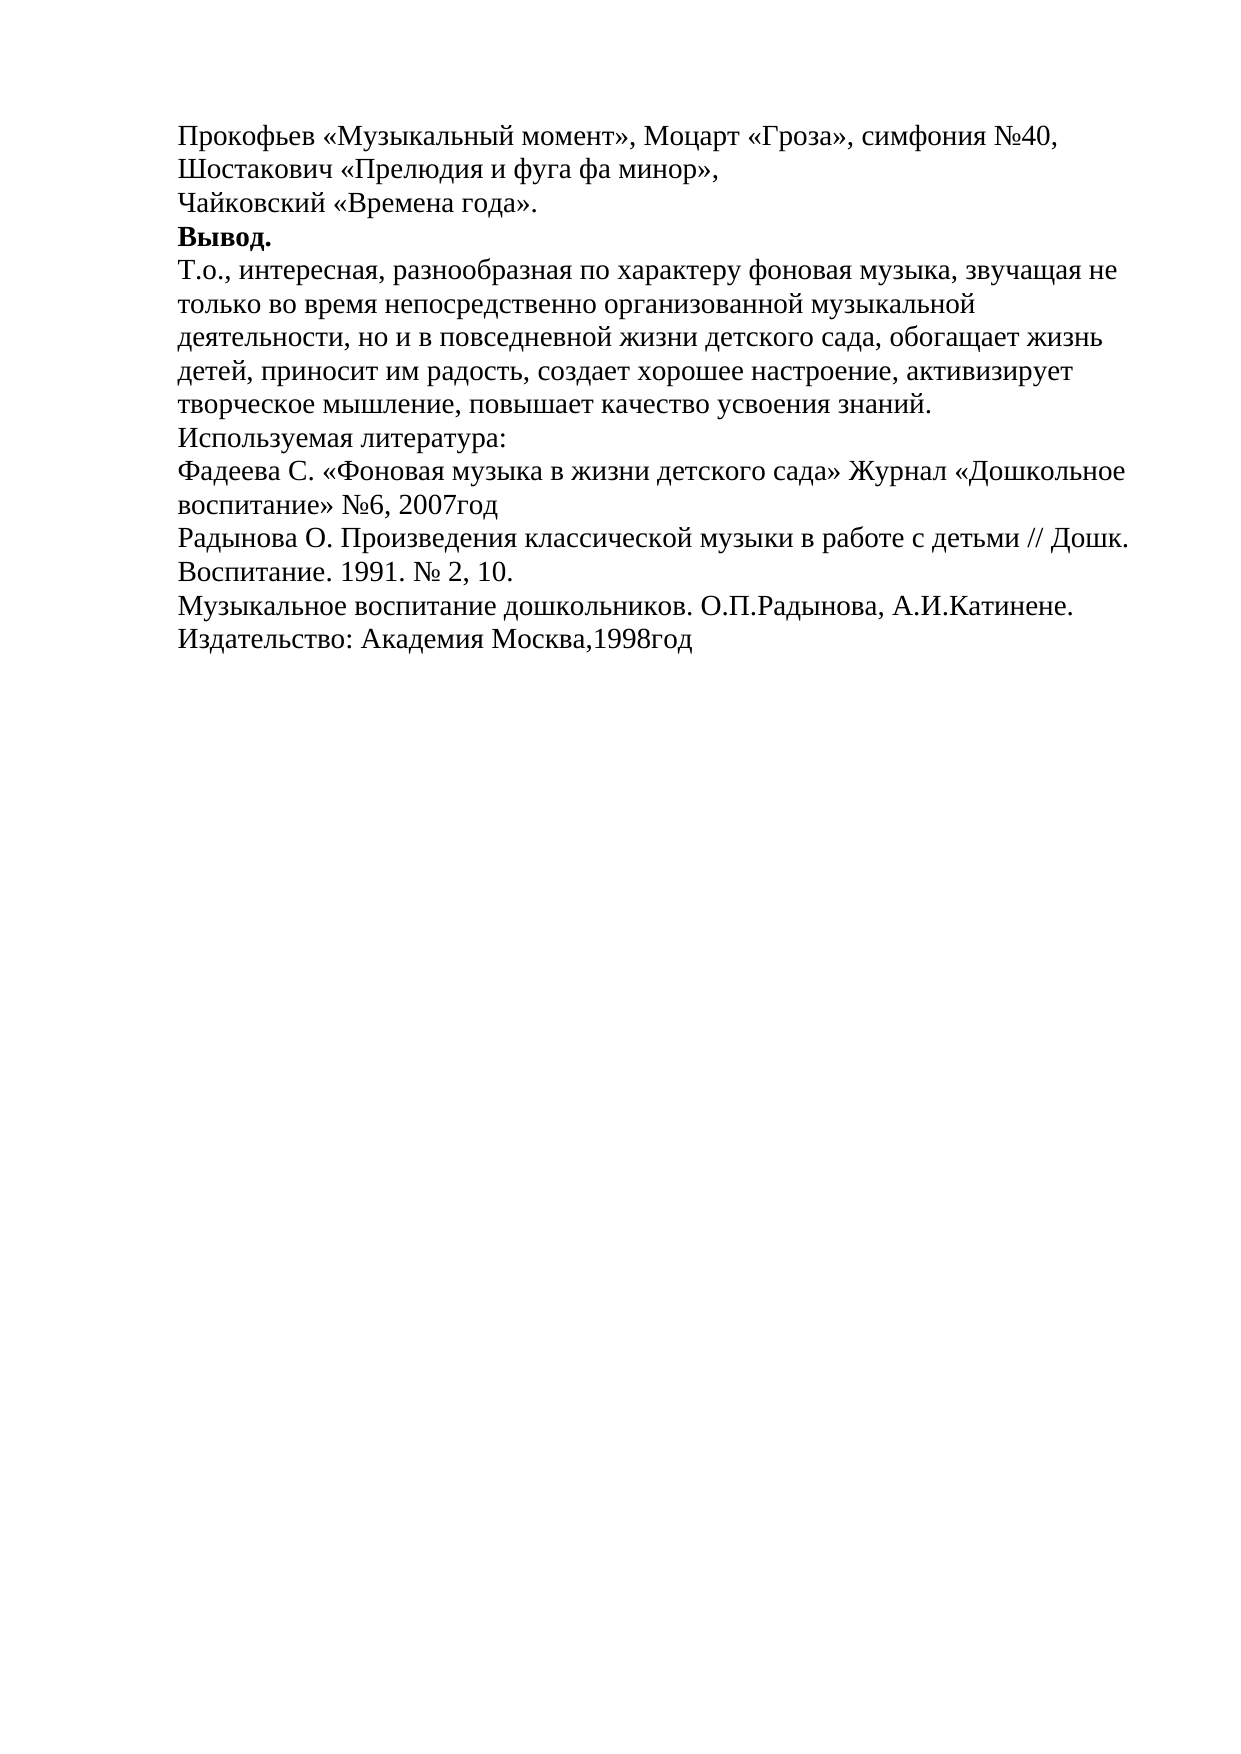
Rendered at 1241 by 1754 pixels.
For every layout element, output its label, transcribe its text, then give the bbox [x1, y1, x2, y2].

text Вывод. [177, 219, 1152, 252]
text Чайковский «Времена года». [177, 185, 1152, 219]
text Музыкальное воспитание дошкольников. О.П.Радынова, А.И.Катинене. Издательство: Академия Москва,1998год [177, 588, 1152, 655]
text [177, 118, 1152, 185]
text Используемая литература: [177, 420, 1152, 453]
text Фадеева С. «Фоновая музыка в жизни детского сада» Журнал «Дошкольное воспитание» №6, 2007год [177, 453, 1152, 521]
text Т.о., интересная, разнообразная по характеру фоновая музыка, звучащая не только во время непосредственно организованной музыкальной деятельности, но и в повседневной жизни детского сада, обогащает жизнь детей, приносит им радость, создает хорошее настроение, активизирует творческое мышление, повышает качество усвоения знаний. [177, 252, 1152, 420]
text Радынова О. Произведения классической музыки в работе с детьми // Дошк. Воспитание. 1991. № 2, 10. [177, 521, 1152, 588]
